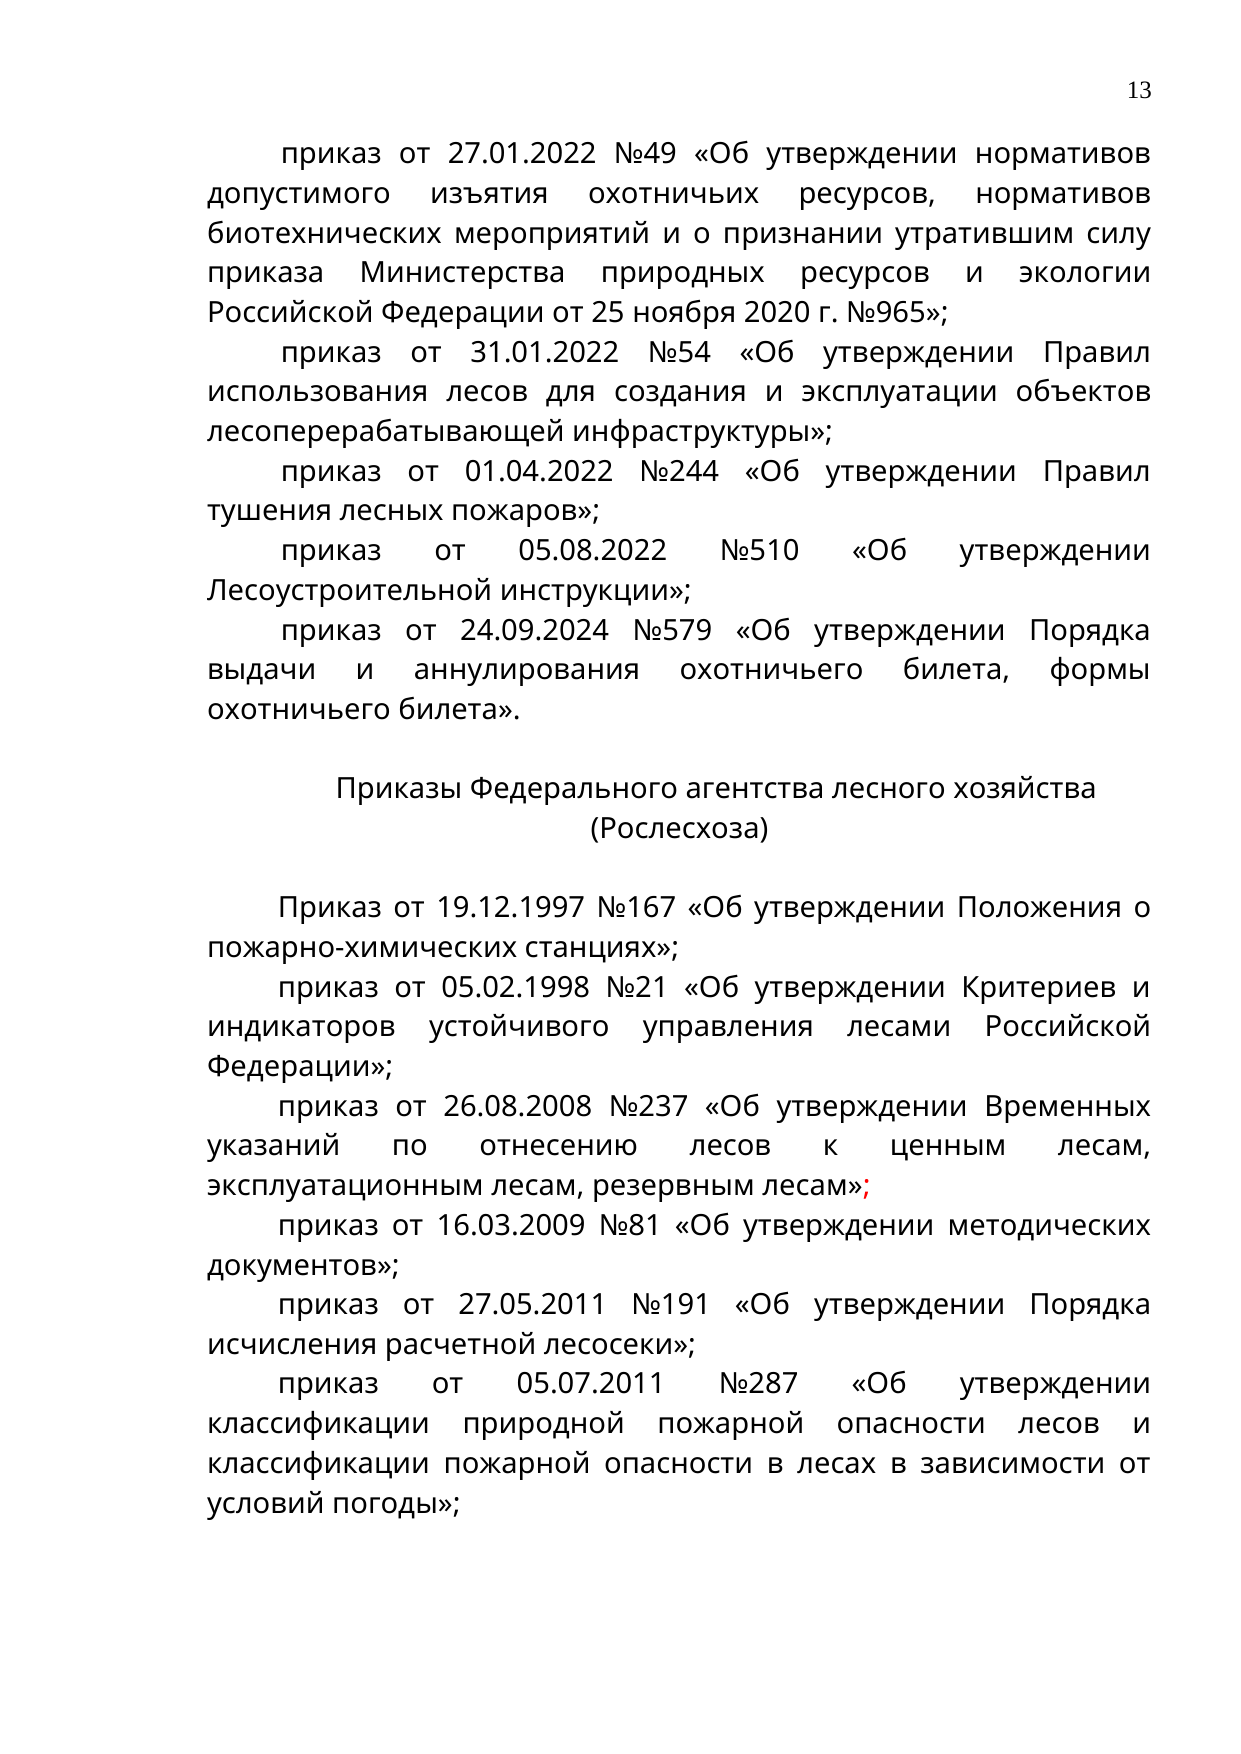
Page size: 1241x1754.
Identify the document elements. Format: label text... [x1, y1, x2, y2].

text приказ от 05.07.2011 №287 «Об утверждении классификации природной пожарной опасности лесов и классификации пожарной опасности в лесах в зависимости от условий погоды»; [207, 1363, 1152, 1522]
text приказ от 26.08.2008 №237 «Об утверждении Временных указаний по отнесению лесов к ценным лесам, эксплуатационным лесам, резервным лесам»; [207, 1085, 1152, 1204]
text приказ от 24.09.2024 №579 «Об утверждении Порядка выдачи и аннулирования охотничьего билета, формы охотничьего билета». [207, 609, 1152, 728]
text приказ от 16.03.2009 №81 «Об утверждении методических документов»; [207, 1204, 1152, 1283]
text приказ от 01.04.2022 №244 «Об утверждении Правил тушения лесных пожаров»; [207, 450, 1152, 529]
text приказ от 05.08.2022 №510 «Об утверждении Лесоустроительной инструкции»; [207, 529, 1152, 609]
text Приказ от 19.12.1997 №167 «Об утверждении Положения о пожарно-химических станциях»; [207, 887, 1152, 966]
text приказ от 05.02.1998 №21 «Об утверждении Критериев и индикаторов устойчивого управления лесами Российской Федерации»; [207, 966, 1152, 1085]
text приказ от 27.01.2022 №49 «Об утверждении нормативов допустимого изъятия охотничьих ресурсов, нормативов биотехнических мероприятий и о признании утратившим силу приказа Министерства природных ресурсов и экологии Российской Федерации от 25 ноября 2020 г. №965»; [207, 132, 1152, 331]
text приказ от 31.01.2022 №54 «Об утверждении Правил использования лесов для создания и эксплуатации объектов лесоперерабатывающей инфраструктуры»; [207, 331, 1152, 450]
text Приказы Федерального агентства лесного хозяйства (Рослесхоза) [207, 767, 1152, 847]
text приказ от 27.05.2011 №191 «Об утверждении Порядка исчисления расчетной лесосеки»; [207, 1283, 1152, 1363]
